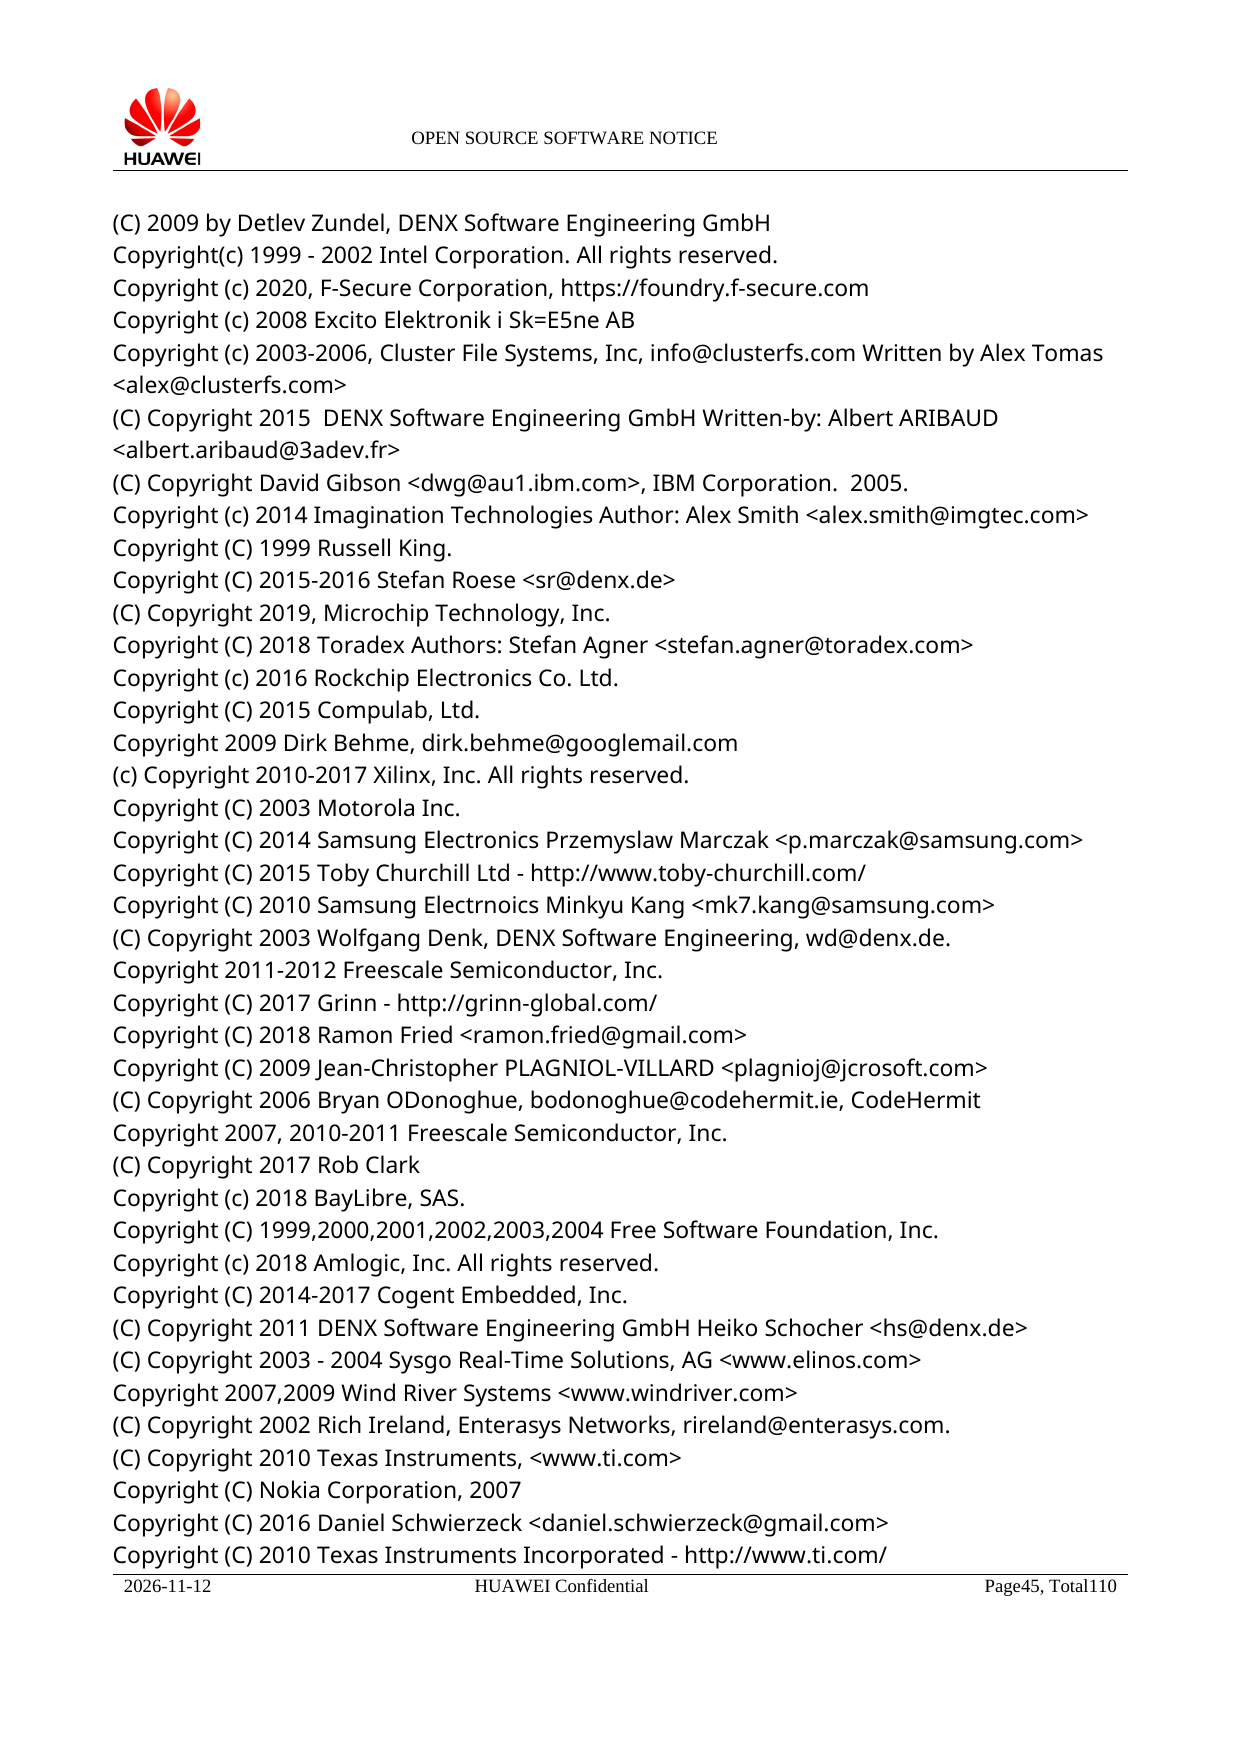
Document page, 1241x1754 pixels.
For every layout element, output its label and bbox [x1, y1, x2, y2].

picture [124, 88, 201, 165]
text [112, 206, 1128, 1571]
